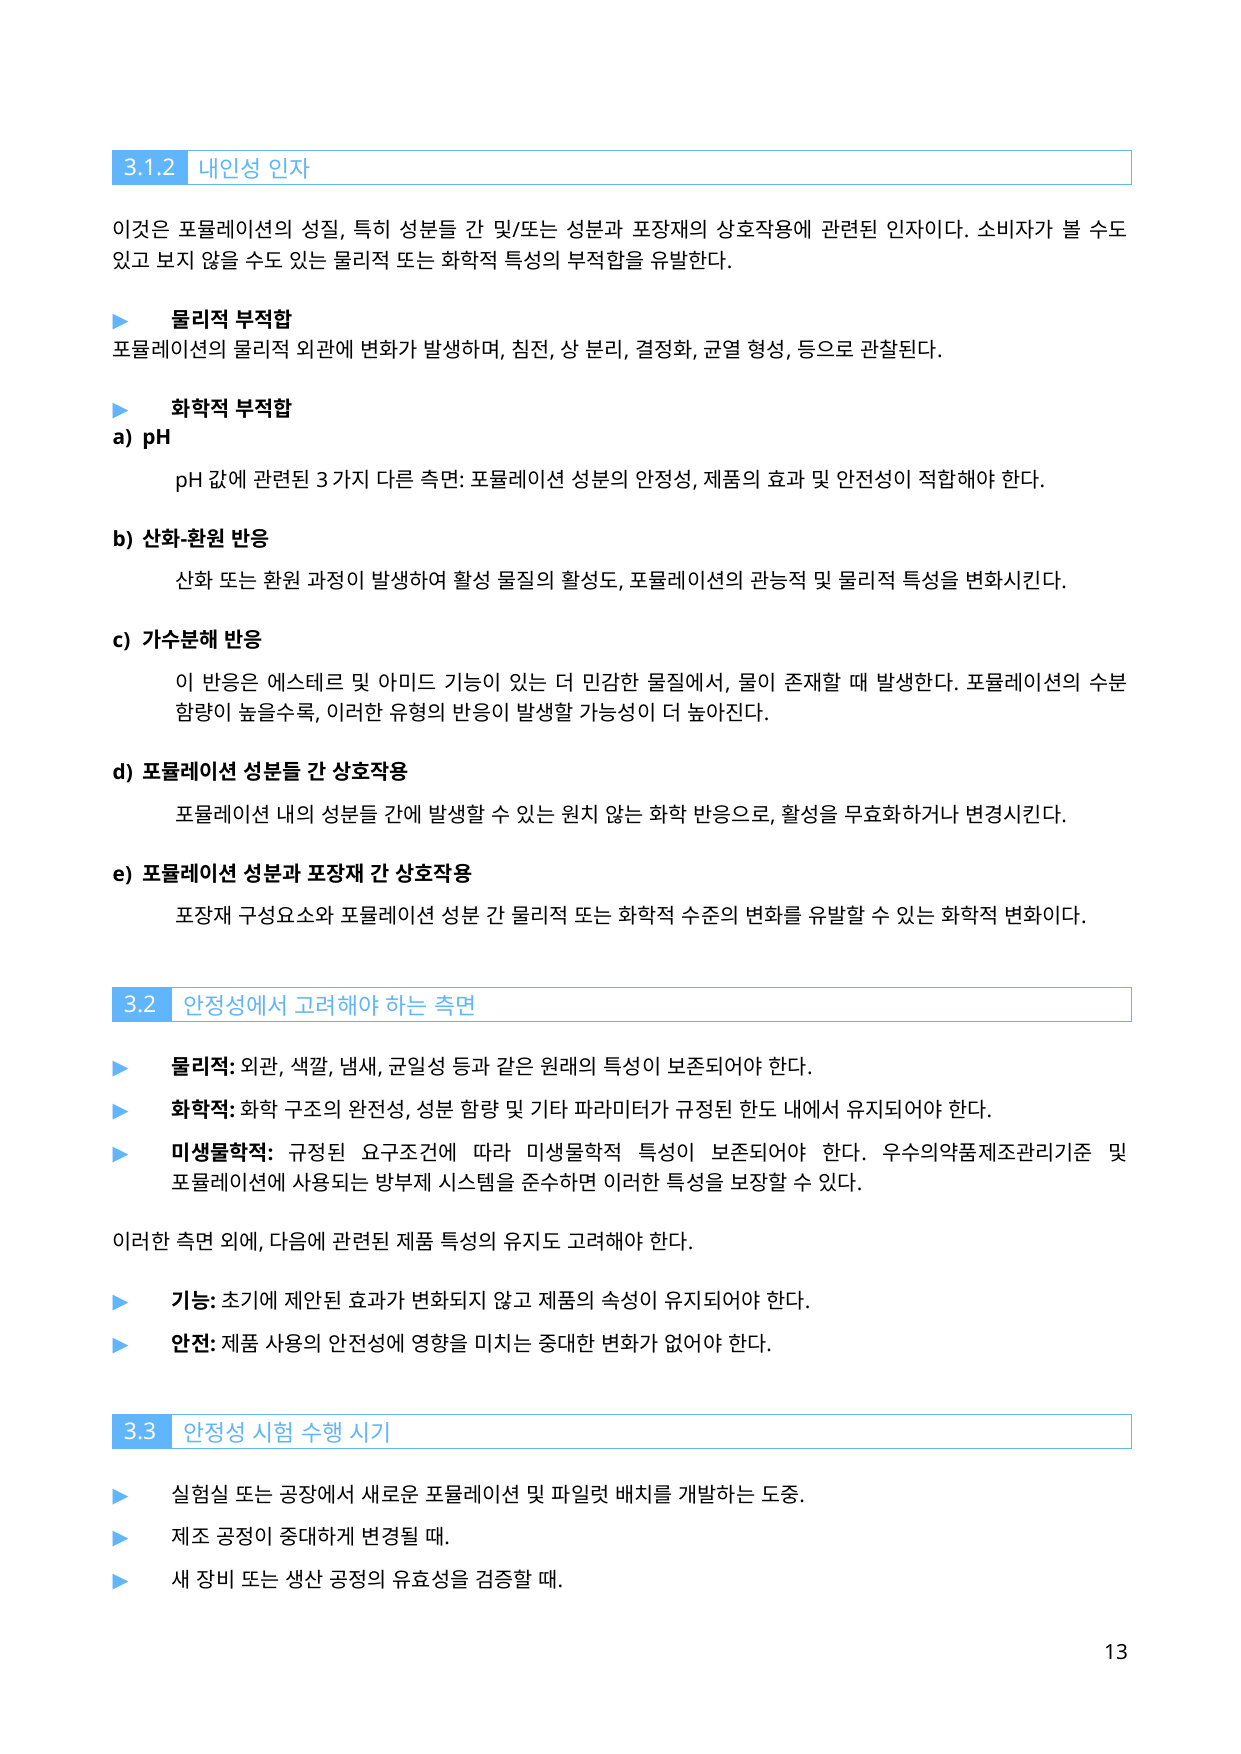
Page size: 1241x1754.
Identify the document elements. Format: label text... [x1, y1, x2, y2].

text 이러한 측면 외에, 다음에 관련된 제품 특성의 유지도 고려해야 한다. [112, 1225, 1128, 1256]
list 가수분해 반응 [112, 623, 1128, 654]
list 제조 공정이 중대하게 변경될 때. [112, 1521, 1128, 1551]
list 포뮬레이션 성분과 포장재 간 상호작용 [112, 857, 1128, 887]
list 미생물학적: 규정된 요구조건에 따라 미생물학적 특성이 보존되어야 한다. 우수의약품제조관리기준 및 포뮬레이션에 사용되는 방부제 시스템을 준수하면 이러한 특성을 보장할 수 있다. [112, 1136, 1128, 1197]
list 기능: 초기에 제안된 효과가 변화되지 않고 제품의 속성이 유지되어야 한다. [112, 1284, 1128, 1314]
text 이것은 포뮬레이션의 성질, 특히 성분들 간 및/또는 성분과 포장재의 상호작용에 관련된 인자이다. 소비자가 볼 수도 있고 보지 않을 수도 있는 물리적 또는 화학적 특성의 부적합을 유발한다. [112, 214, 1128, 274]
text 포뮬레이션 내의 성분들 간에 발생할 수 있는 원치 않는 화학 반응으로, 활성을 무효화하거나 변경시킨다. [175, 798, 1128, 828]
list 화학적 부적합 [112, 392, 1128, 422]
list 물리적 부적합 [112, 303, 1128, 333]
text 산화 또는 환원 과정이 발생하여 활성 물질의 활성도, 포뮬레이션의 관능적 및 물리적 특성을 변화시킨다. [175, 565, 1128, 595]
list 안전: 제품 사용의 안전성에 영향을 미치는 중대한 변화가 없어야 한다. [112, 1327, 1128, 1357]
list 산화-환원 반응 [112, 522, 1128, 552]
list 새 장비 또는 생산 공정의 유효성을 검증할 때. [112, 1563, 1128, 1594]
table_header 안정성에서 고려해야 하는 측면 [172, 988, 1131, 1021]
text 포장재 구성요소와 포뮬레이션 성분 간 물리적 또는 화학적 수준의 변화를 유발할 수 있는 화학적 변화이다. [175, 900, 1128, 930]
table_header 내인성 인자 [188, 151, 1131, 184]
list 화학적: 화학 구조의 완전성, 성분 함량 및 기타 파라미터가 규정된 한도 내에서 유지되어야 한다. [112, 1093, 1128, 1124]
list pH [112, 422, 1128, 451]
list 포뮬레이션 성분들 간 상호작용 [112, 755, 1128, 786]
table_header 3.1.2 [113, 151, 187, 184]
text 이 반응은 에스테르 및 아미드 기능이 있는 더 민감한 물질에서, 물이 존재할 때 발생한다. 포뮬레이션의 수분 함량이 높을수록, 이러한 유형의 반응이 발생할 가능성이 더 높아진다. [175, 666, 1128, 727]
list 실험실 또는 공장에서 새로운 포뮬레이션 및 파일럿 배치를 개발하는 도중. [112, 1478, 1128, 1508]
table_header 3.2 [113, 988, 171, 1021]
text 포뮬레이션의 물리적 외관에 변화가 발생하며, 침전, 상 분리, 결정화, 균열 형성, 등으로 관찰된다. [112, 333, 1128, 363]
text pH 값에 관련된 3가지 다른 측면: 포뮬레이션 성분의 안정성, 제품의 효과 및 안전성이 적합해야 한다. [175, 463, 1128, 493]
list 물리적: 외관, 색깔, 냄새, 균일성 등과 같은 원래의 특성이 보존되어야 한다. [112, 1051, 1128, 1081]
table_header 3.3 [113, 1415, 171, 1448]
table_header 안정성 시험 수행 시기 [172, 1415, 1131, 1448]
